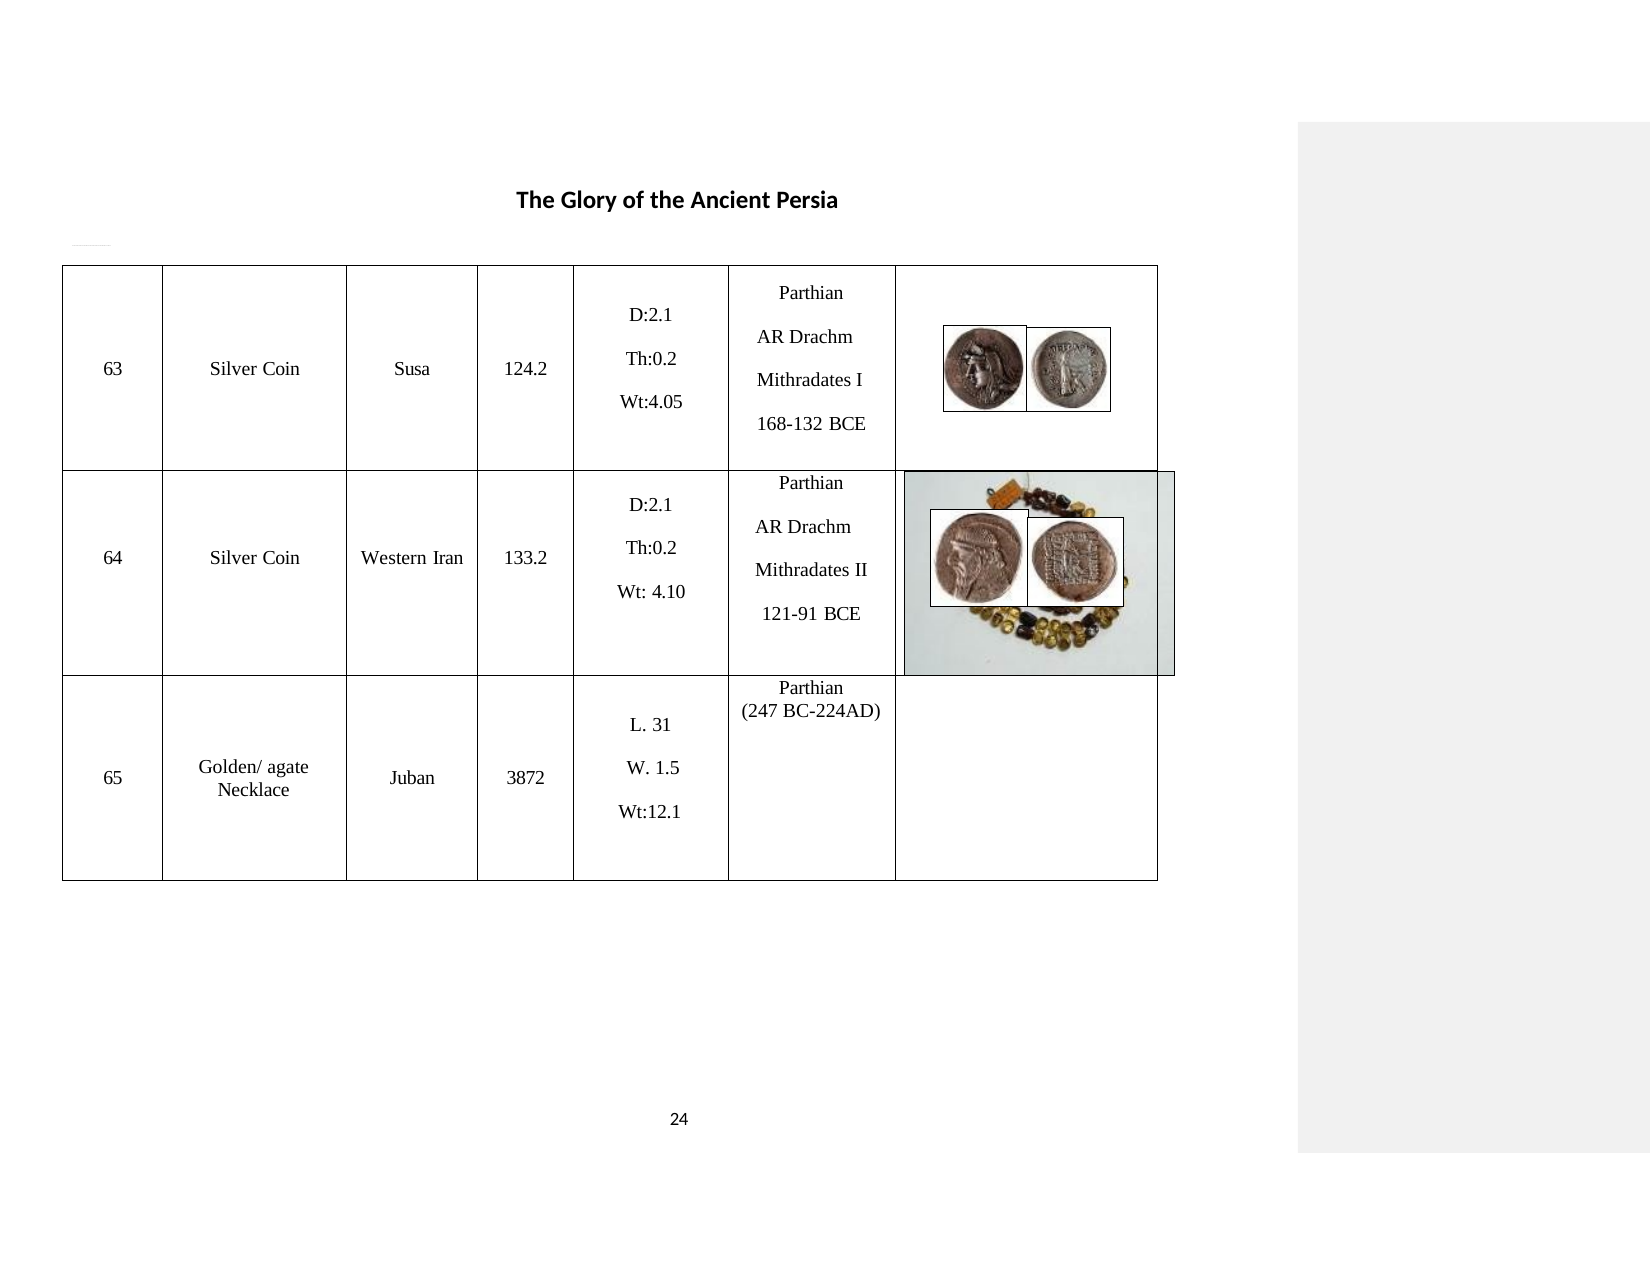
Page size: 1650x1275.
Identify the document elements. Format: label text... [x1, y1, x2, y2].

table_header D:2.1 Th:0.2 Wt:4.05 [574, 266, 728, 470]
table_cell Parthian AR Drachm Mithradates II 121-91 BCE [729, 471, 895, 675]
table_header Susa [347, 266, 477, 470]
table_cell 65 [63, 676, 162, 879]
table_cell Juban [347, 676, 477, 879]
table_header Parthian AR Drachm Mithradates I 168-132 BCE [729, 266, 895, 470]
table_cell 64 [63, 471, 162, 675]
table_cell 133.2 [478, 471, 573, 675]
table_cell Western Iran [347, 471, 477, 675]
table_cell L. 31 W. 1.5 Wt:12.1 [574, 676, 728, 879]
table_cell [896, 471, 1157, 675]
table_header 63 [63, 266, 162, 470]
table_cell Golden/ agate Necklace [163, 676, 346, 879]
table_cell 3872 [478, 676, 573, 879]
table_cell Parthian (247 BC-224AD) [729, 676, 895, 879]
table_cell D:2.1 Th:0.2 Wt: 4.10 [574, 471, 728, 675]
picture [1158, 472, 1174, 675]
table_header [896, 266, 1157, 470]
table_header Silver Coin [163, 266, 346, 470]
table_cell [896, 676, 1157, 879]
table_header 124.2 [478, 266, 573, 470]
table_cell Silver Coin [163, 471, 346, 675]
